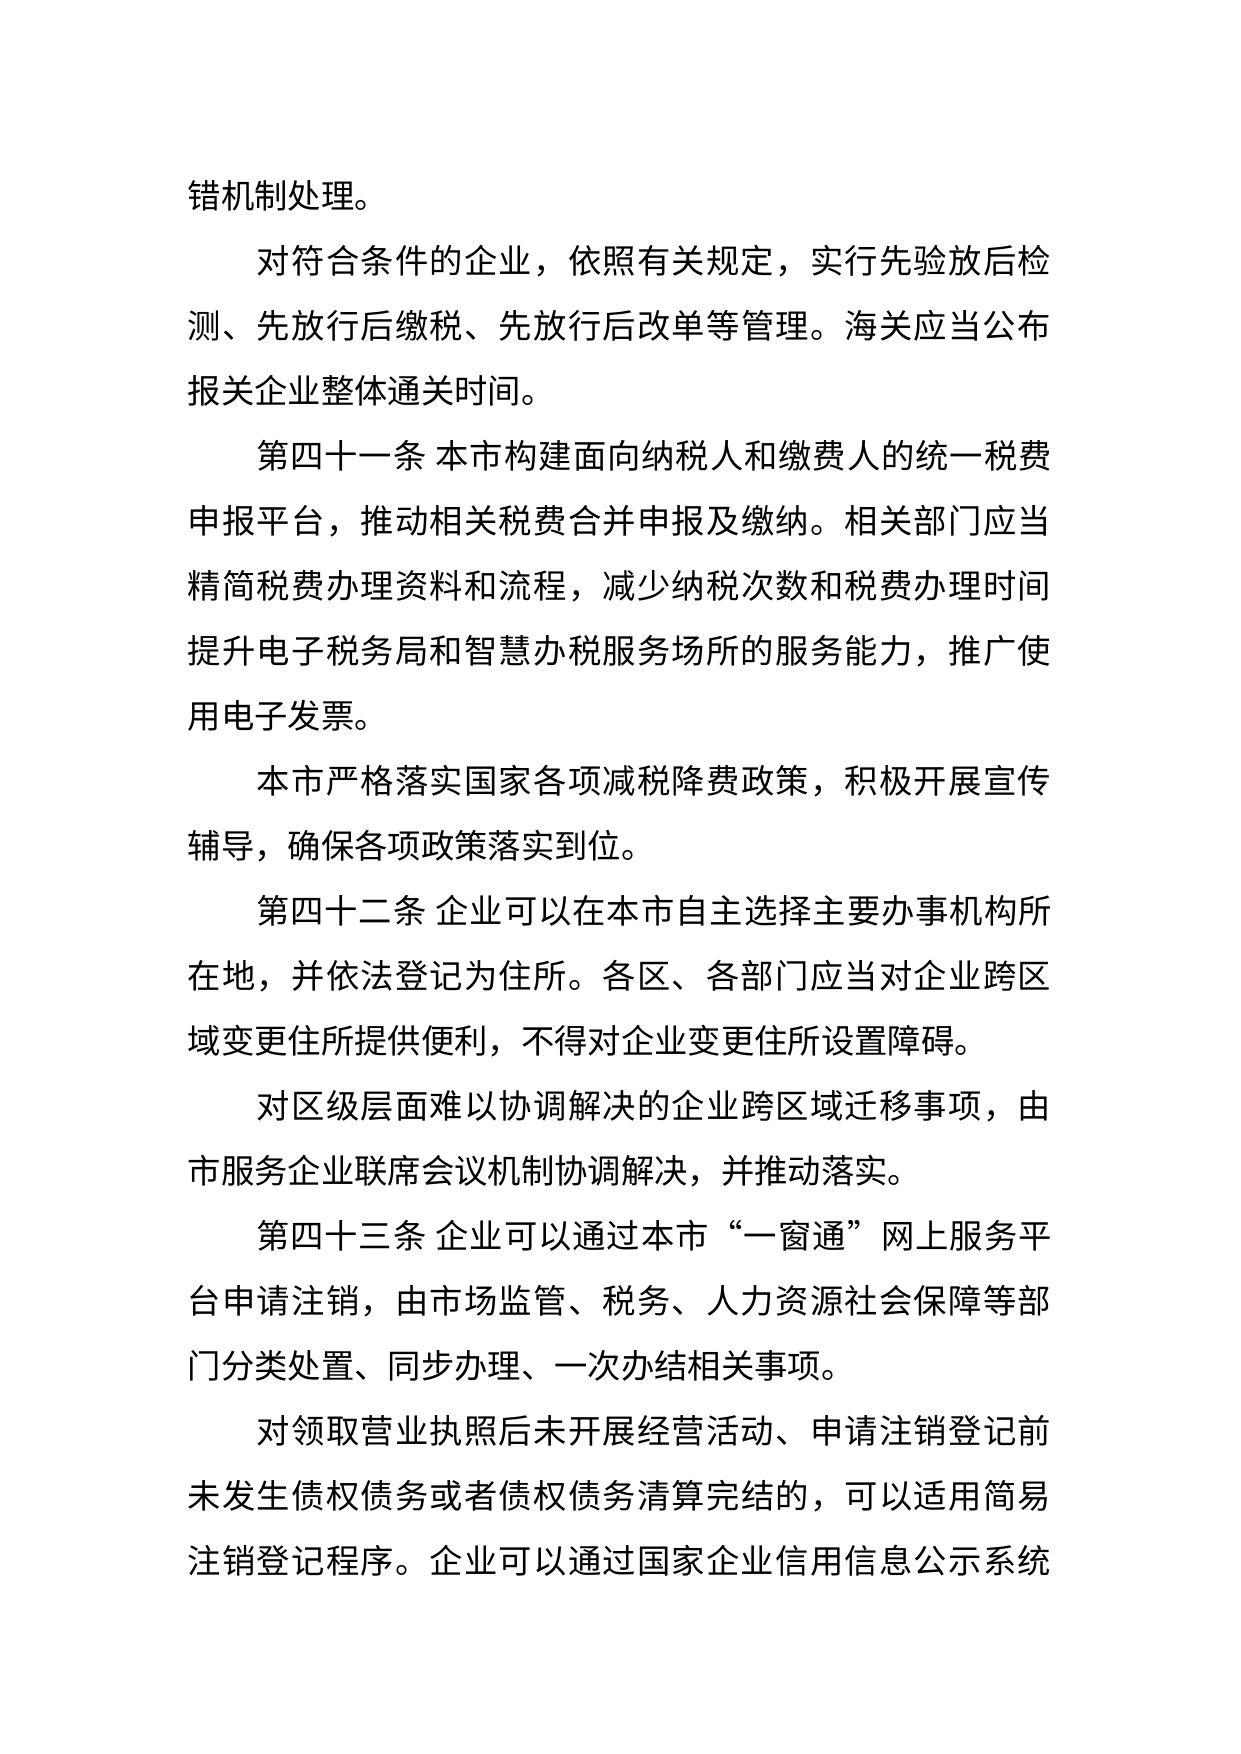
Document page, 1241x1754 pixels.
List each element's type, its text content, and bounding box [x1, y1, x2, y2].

text 对符合条件的企业，依照有关规定，实行先验放后检测、先放行后缴税、先放行后改单等管理。海关应当公布报关企业整体通关时间。 [187, 227, 1053, 422]
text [187, 162, 1053, 227]
text 第四十三条 企业可以通过本市“一窗通”网上服务平台申请注销，由市场监管、税务、人力资源社会保障等部门分类处置、同步办理、一次办结相关事项。 [187, 1202, 1053, 1397]
text 第四十二条 企业可以在本市自主选择主要办事机构所在地，并依法登记为住所。各区、各部门应当对企业跨区域变更住所提供便利，不得对企业变更住所设置障碍。 [187, 877, 1053, 1072]
text 本市严格落实国家各项减税降费政策，积极开展宣传辅导，确保各项政策落实到位。 [187, 747, 1053, 877]
text 对区级层面难以协调解决的企业跨区域迁移事项，由市服务企业联席会议机制协调解决，并推动落实。 [187, 1072, 1053, 1202]
text 第四十一条 本市构建面向纳税人和缴费人的统一税费申报平台，推动相关税费合并申报及缴纳。相关部门应当精简税费办理资料和流程，减少纳税次数和税费办理时间，提升电子税务局和智慧办税服务场所的服务能力，推广使用电子发票。 [187, 422, 1053, 747]
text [187, 1397, 1053, 1592]
